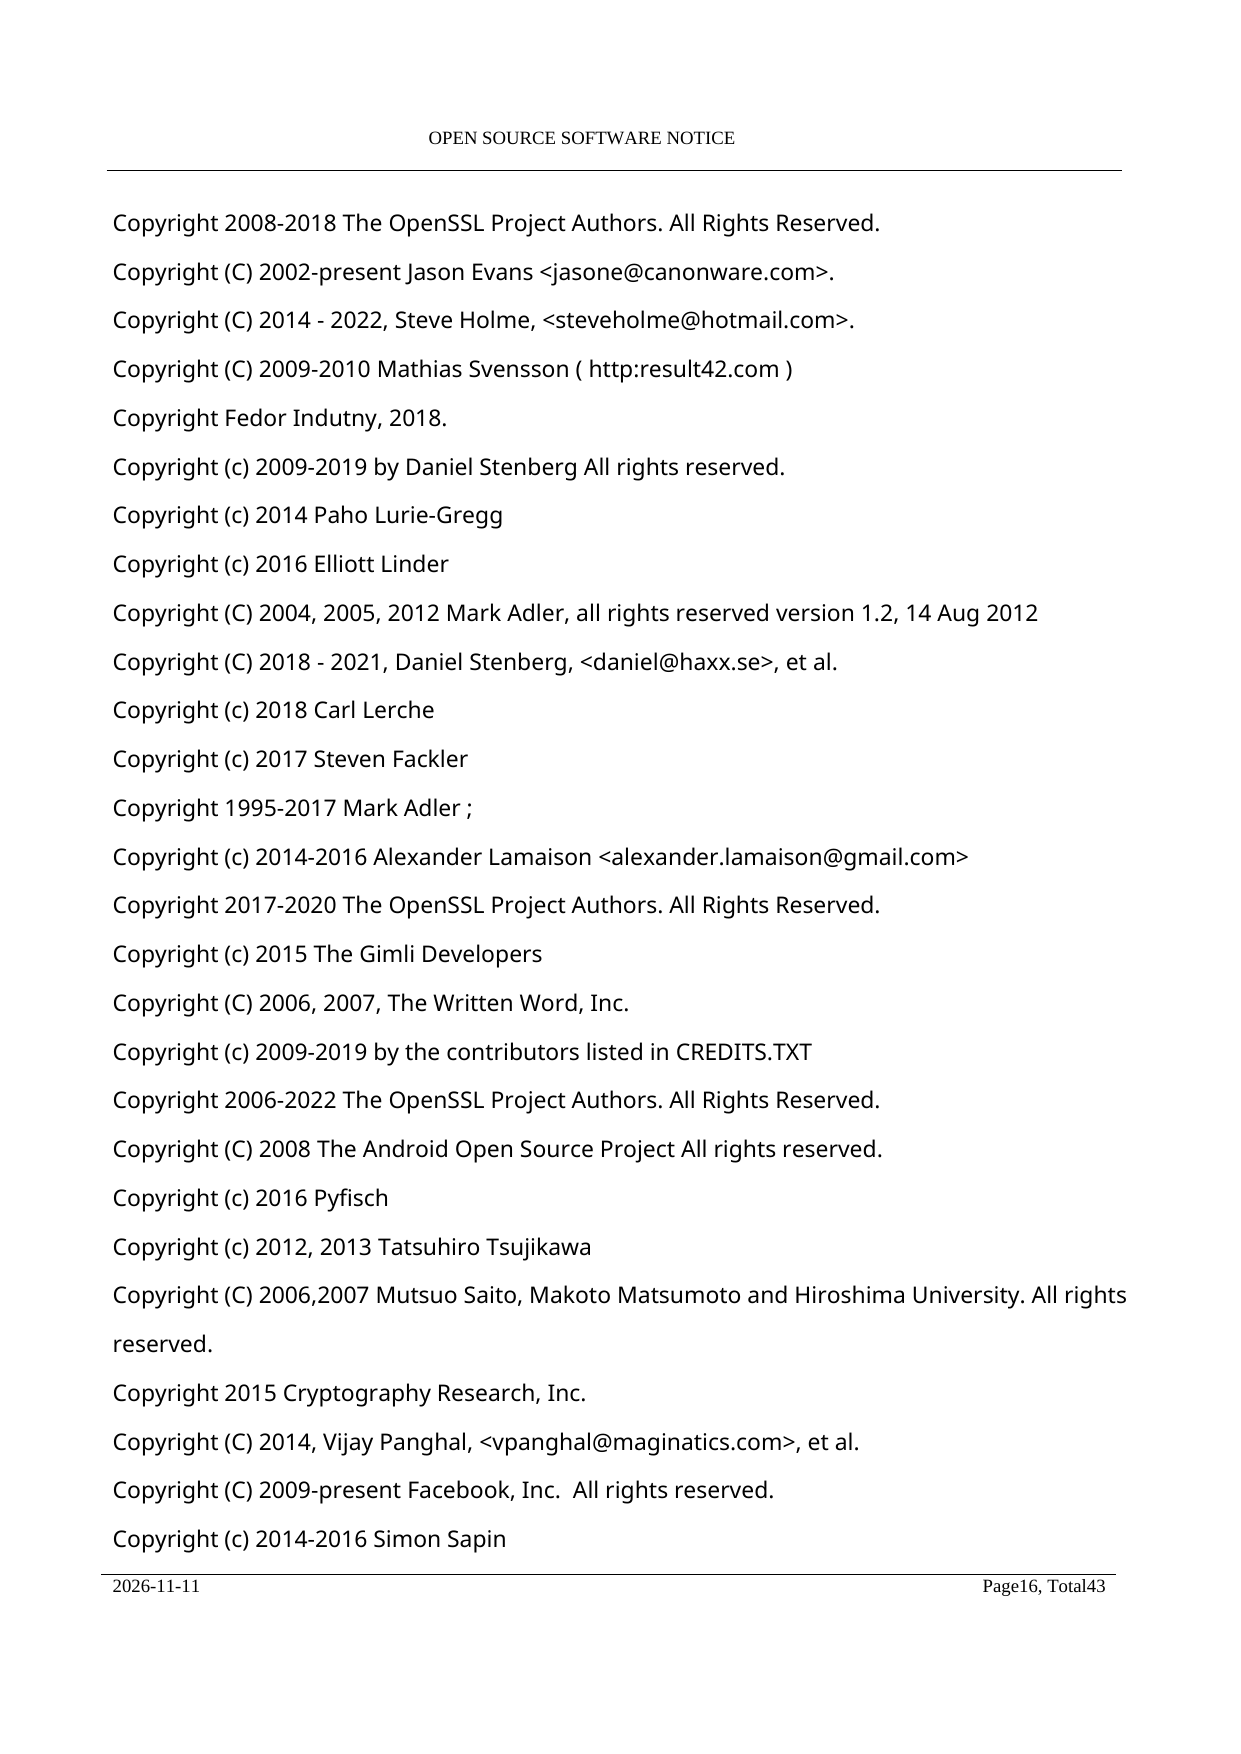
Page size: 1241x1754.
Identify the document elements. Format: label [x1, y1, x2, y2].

text [112, 206, 1128, 1555]
